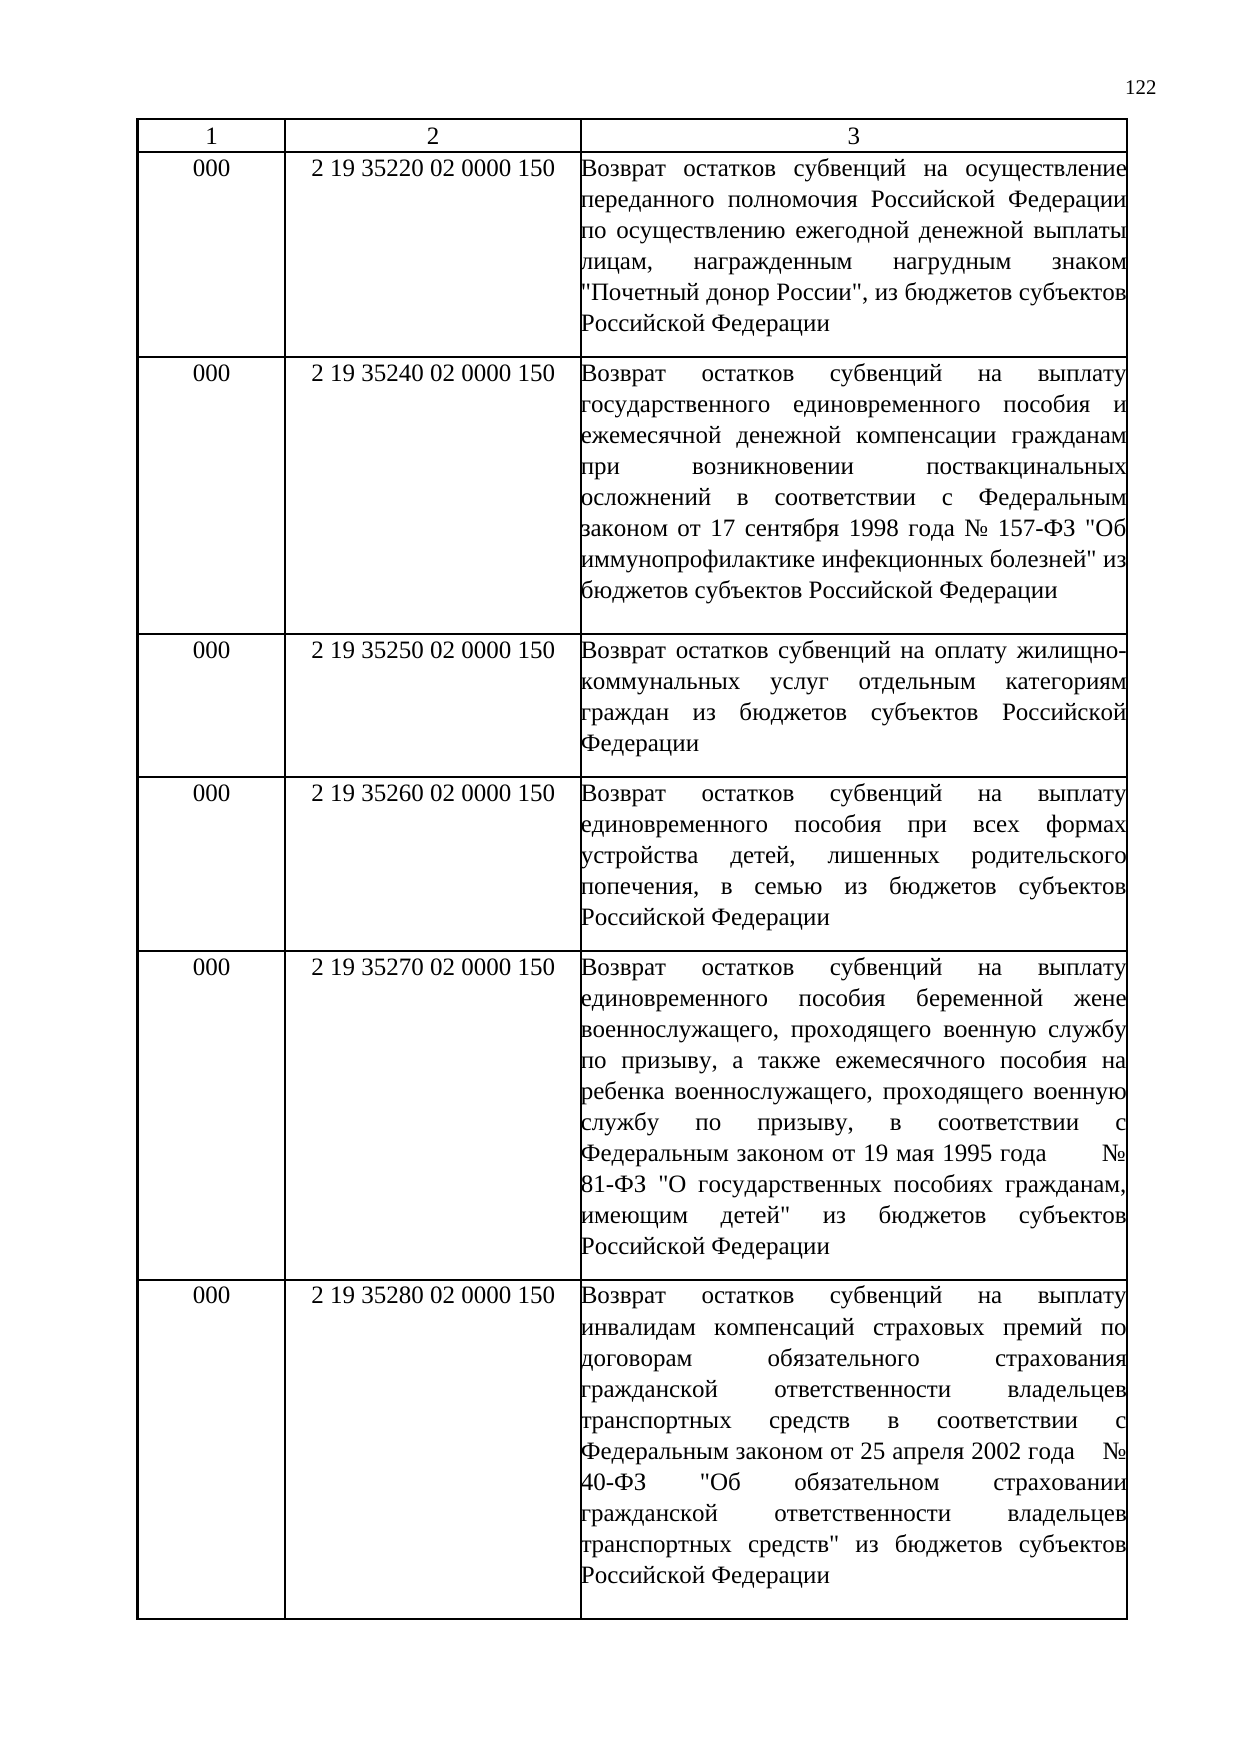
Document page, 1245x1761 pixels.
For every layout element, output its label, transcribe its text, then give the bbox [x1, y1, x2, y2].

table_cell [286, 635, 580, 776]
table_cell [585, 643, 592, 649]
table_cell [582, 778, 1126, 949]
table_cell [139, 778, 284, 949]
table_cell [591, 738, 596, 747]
table_header 1 [139, 120, 284, 151]
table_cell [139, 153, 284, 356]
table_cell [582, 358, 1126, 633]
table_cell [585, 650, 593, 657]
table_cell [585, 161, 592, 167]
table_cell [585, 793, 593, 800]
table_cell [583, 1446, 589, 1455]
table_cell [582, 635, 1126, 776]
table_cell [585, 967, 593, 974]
table_header 2 [286, 120, 580, 151]
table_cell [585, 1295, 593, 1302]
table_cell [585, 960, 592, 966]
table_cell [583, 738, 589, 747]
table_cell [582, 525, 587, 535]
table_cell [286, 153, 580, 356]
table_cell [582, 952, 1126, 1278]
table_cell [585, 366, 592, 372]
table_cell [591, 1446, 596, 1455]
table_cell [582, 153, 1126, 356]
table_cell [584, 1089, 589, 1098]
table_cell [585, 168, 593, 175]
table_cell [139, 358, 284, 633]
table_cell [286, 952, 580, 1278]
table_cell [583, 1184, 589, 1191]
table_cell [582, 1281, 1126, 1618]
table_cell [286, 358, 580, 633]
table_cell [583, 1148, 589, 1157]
table_header 3 [582, 120, 1126, 151]
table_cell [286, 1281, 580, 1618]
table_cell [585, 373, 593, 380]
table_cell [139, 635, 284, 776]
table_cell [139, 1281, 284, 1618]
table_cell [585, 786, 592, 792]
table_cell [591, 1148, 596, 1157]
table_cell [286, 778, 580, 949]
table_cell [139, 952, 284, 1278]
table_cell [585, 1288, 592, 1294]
